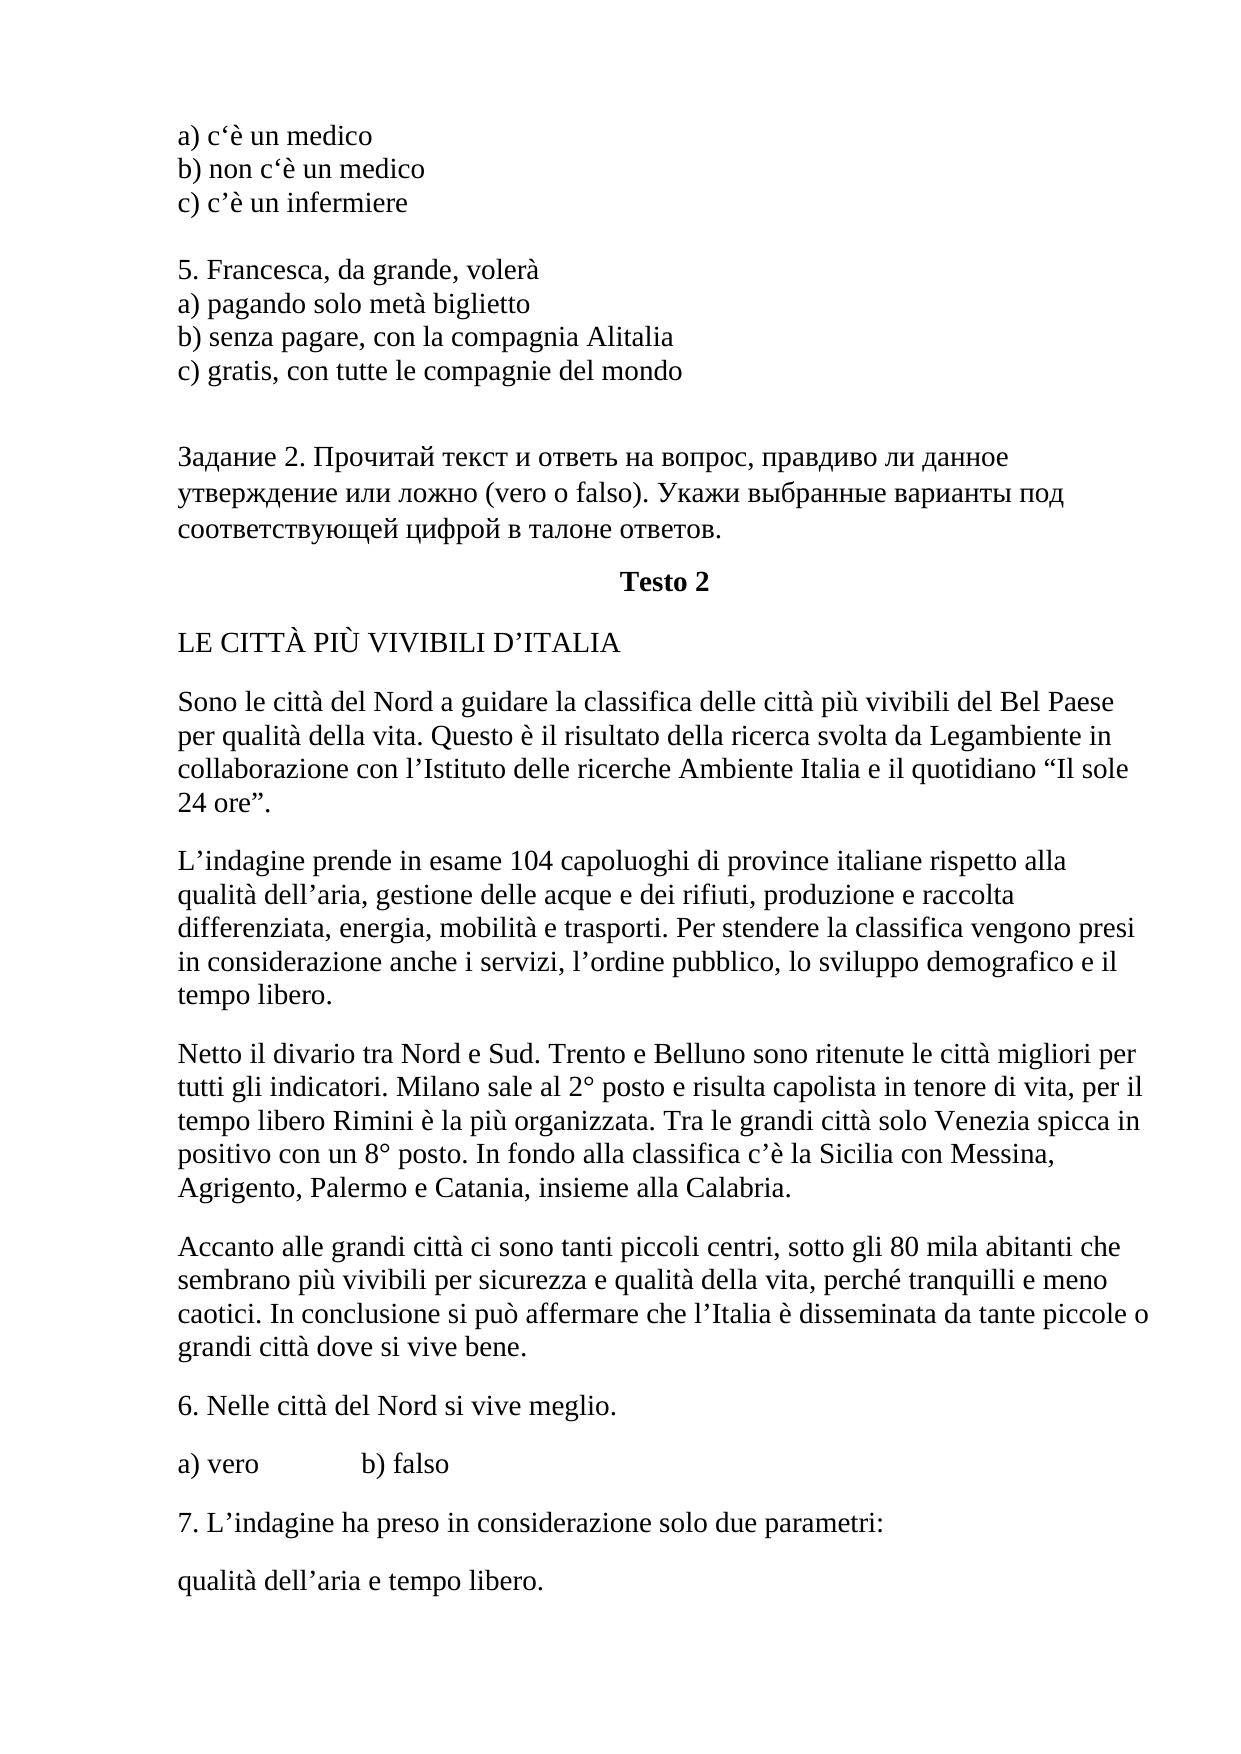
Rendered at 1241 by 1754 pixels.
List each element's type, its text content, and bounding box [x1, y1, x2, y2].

text a) vero b) falso [177, 1446, 1152, 1480]
text a) c‘è un medico [177, 118, 1152, 152]
text a) pagando solo metà biglietto [177, 286, 1152, 319]
text Задание 2. Прочитай текст и ответь на вопрос, правдиво ли данное утверждение или ложно (vero o falso). Укажи выбранные варианты под соответствующей цифрой в талоне ответов. [177, 439, 1152, 545]
text b) senza pagare, con la compagnia Alitalia [177, 319, 1152, 353]
text 5. Francesca, da grande, volerà [177, 252, 1152, 286]
text L’indagine prende in esame 104 capoluoghi di province italiane rispetto alla qualità dell’aria, gestione delle acque e dei rifiuti, produzione e raccolta differenziata, energia, mobilità e trasporti. Per stendere la classifica vengono presi in considerazione anche i servizi, l’ordine pubblico, lo sviluppo demografico e il tempo libero. [177, 843, 1152, 1011]
text Testo 2 [177, 564, 1152, 598]
text c) c’è un infermiere [177, 185, 1152, 219]
text b) non c‘è un medico [177, 152, 1152, 185]
text c) gratis, con tutte le compagnie del mondo [177, 353, 1152, 386]
text 6. Nelle città del Nord si vive meglio. [177, 1388, 1152, 1421]
text Accanto alle grandi città ci sono tanti piccoli centri, sotto gli 80 mila abitanti che sembrano più vivibili per sicurezza e qualità della vita, perché tranquilli e meno caotici. In conclusione si può affermare che l’Italia è disseminata da tante piccole o grandi città dove si vive bene. [177, 1229, 1152, 1363]
text 7. L’indagine ha preso in considerazione solo due parametri: [177, 1505, 1152, 1538]
text Netto il divario tra Nord e Sud. Trento e Belluno sono ritenute le città migliori per tutti gli indicatori. Milano sale al 2° posto e risulta capolista in tenore di vita, per il tempo libero Rimini è la più organizzata. Tra le grandi città solo Venezia spicca in positivo con un 8° posto. In fondo alla classifica c’è la Sicilia con Messina, Agrigento, Palermo e Catania, insieme alla Calabria. [177, 1036, 1152, 1204]
text LE CITTÀ PIÙ VIVIBILI D’ITALIA [177, 626, 1152, 659]
text qualità dell’aria e tempo libero. [177, 1563, 1152, 1597]
text Sono le città del Nord a guidare la classifica delle città più vivibili del Bel Paese per qualità della vita. Questo è il risultato della ricerca svolta da Legambiente in collaborazione con l’Istituto delle ricerche Ambiente Italia e il quotidiano “Il sole 24 ore”. [177, 684, 1152, 818]
